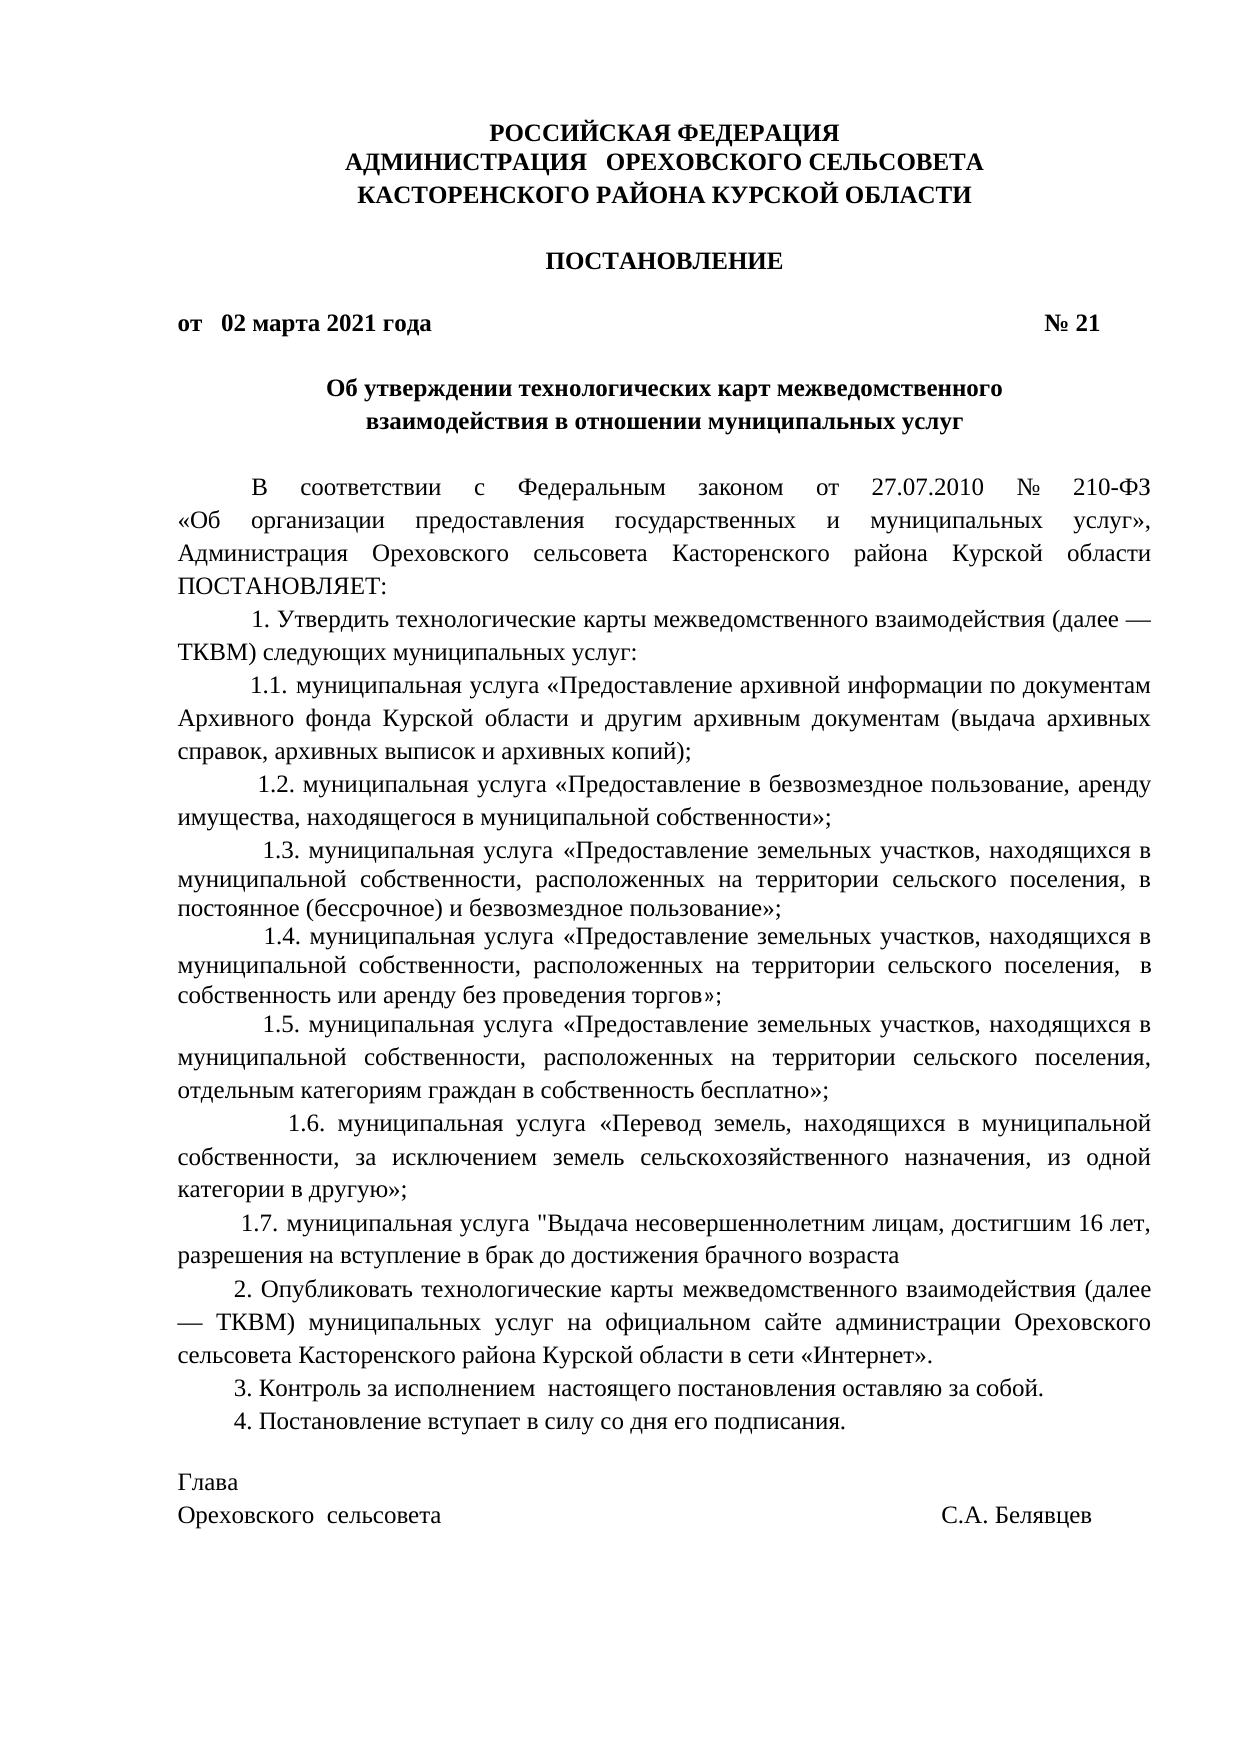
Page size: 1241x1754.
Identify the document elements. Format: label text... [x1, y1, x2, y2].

text РОССИЙСКАЯ ФЕДЕРАЦИЯ [177, 118, 1152, 147]
text Глава [177, 1467, 1152, 1496]
text АДМИНИСТРАЦИЯ ОРЕХОВСКОГО СЕЛЬСОВЕТА [177, 147, 1152, 176]
text 1.2. муниципальная услуга «Предоставление в безвозмездное пользование, аренду имущества, находящегося в муниципальной собственности»; [177, 769, 1152, 831]
text КАСТОРЕНСКОГО РАЙОНА КУРСКОЙ ОБЛАСТИ [177, 180, 1152, 209]
subtitle ПОСТАНОВЛЕНИЕ [177, 246, 1152, 275]
text взаимодействия в отношении муниципальных услуг [177, 406, 1152, 435]
text 1.1. муниципальная услуга «Предоставление архивной информации по документам Архивного фонда Курской области и другим архивным документам (выдача архивных справок, архивных выписок и архивных копий); [177, 670, 1152, 765]
text от 02 марта 2021 года № 21 [177, 308, 1152, 336]
text В соответствии с Федеральным законом от 27.07.2010 № 210-ФЗ «Об организации предоставления государственных и муниципальных услуг», Администрация Ореховского сельсовета Касторенского района Курской области ПОСТАНОВЛЯЕТ: [177, 472, 1152, 600]
text Об утверждении технологических карт межведомственного [177, 373, 1152, 402]
text 1.4. муниципальная услуга «Предоставление земельных участков, находящихся в муниципальной собственности, расположенных на территории сельского поселения, в собственность или аренду без проведения торгов»; [177, 921, 1152, 1009]
text 1.7. муниципальная услуга "Выдача несовершеннолетним лицам, достигшим 16 лет, разрешения на вступление в брак до достижения брачного возраста [177, 1208, 1152, 1269]
text 3. Контроль за исполнением настоящего постановления оставляю за собой. [177, 1373, 1152, 1401]
list 4. Постановление вступает в силу со дня его подписания. [233, 1406, 1152, 1434]
text 2. Опубликовать технологические карты межведомственного взаимодействия (далее — ТКВМ) муниципальных услуг на официальном сайте администрации Ореховского сельсовета Касторенского района Курской области в сети «Интернет». [177, 1274, 1152, 1368]
text Ореховского сельсовета С.А. Белявцев [177, 1501, 1152, 1529]
text 1.6. муниципальная услуга «Перевод земель, находящихся в муниципальной собственности, за исключением земель сельскохозяйственного назначения, из одной категории в другую»; [177, 1108, 1152, 1203]
text 1.3. муниципальная услуга «Предоставление земельных участков, находящихся в муниципальной собственности, расположенных на территории сельского поселения, в постоянное (бессрочное) и безвозмездное пользование»; [177, 835, 1152, 921]
text 1. Утвердить технологические карты межведомственного взаимодействия (далее — ТКВМ) следующих муниципальных услуг: [177, 604, 1152, 666]
text 1.5. муниципальная услуга «Предоставление земельных участков, находящихся в муниципальной собственности, расположенных на территории сельского поселения, отдельным категориям граждан в собственность бесплатно»; [177, 1009, 1152, 1104]
